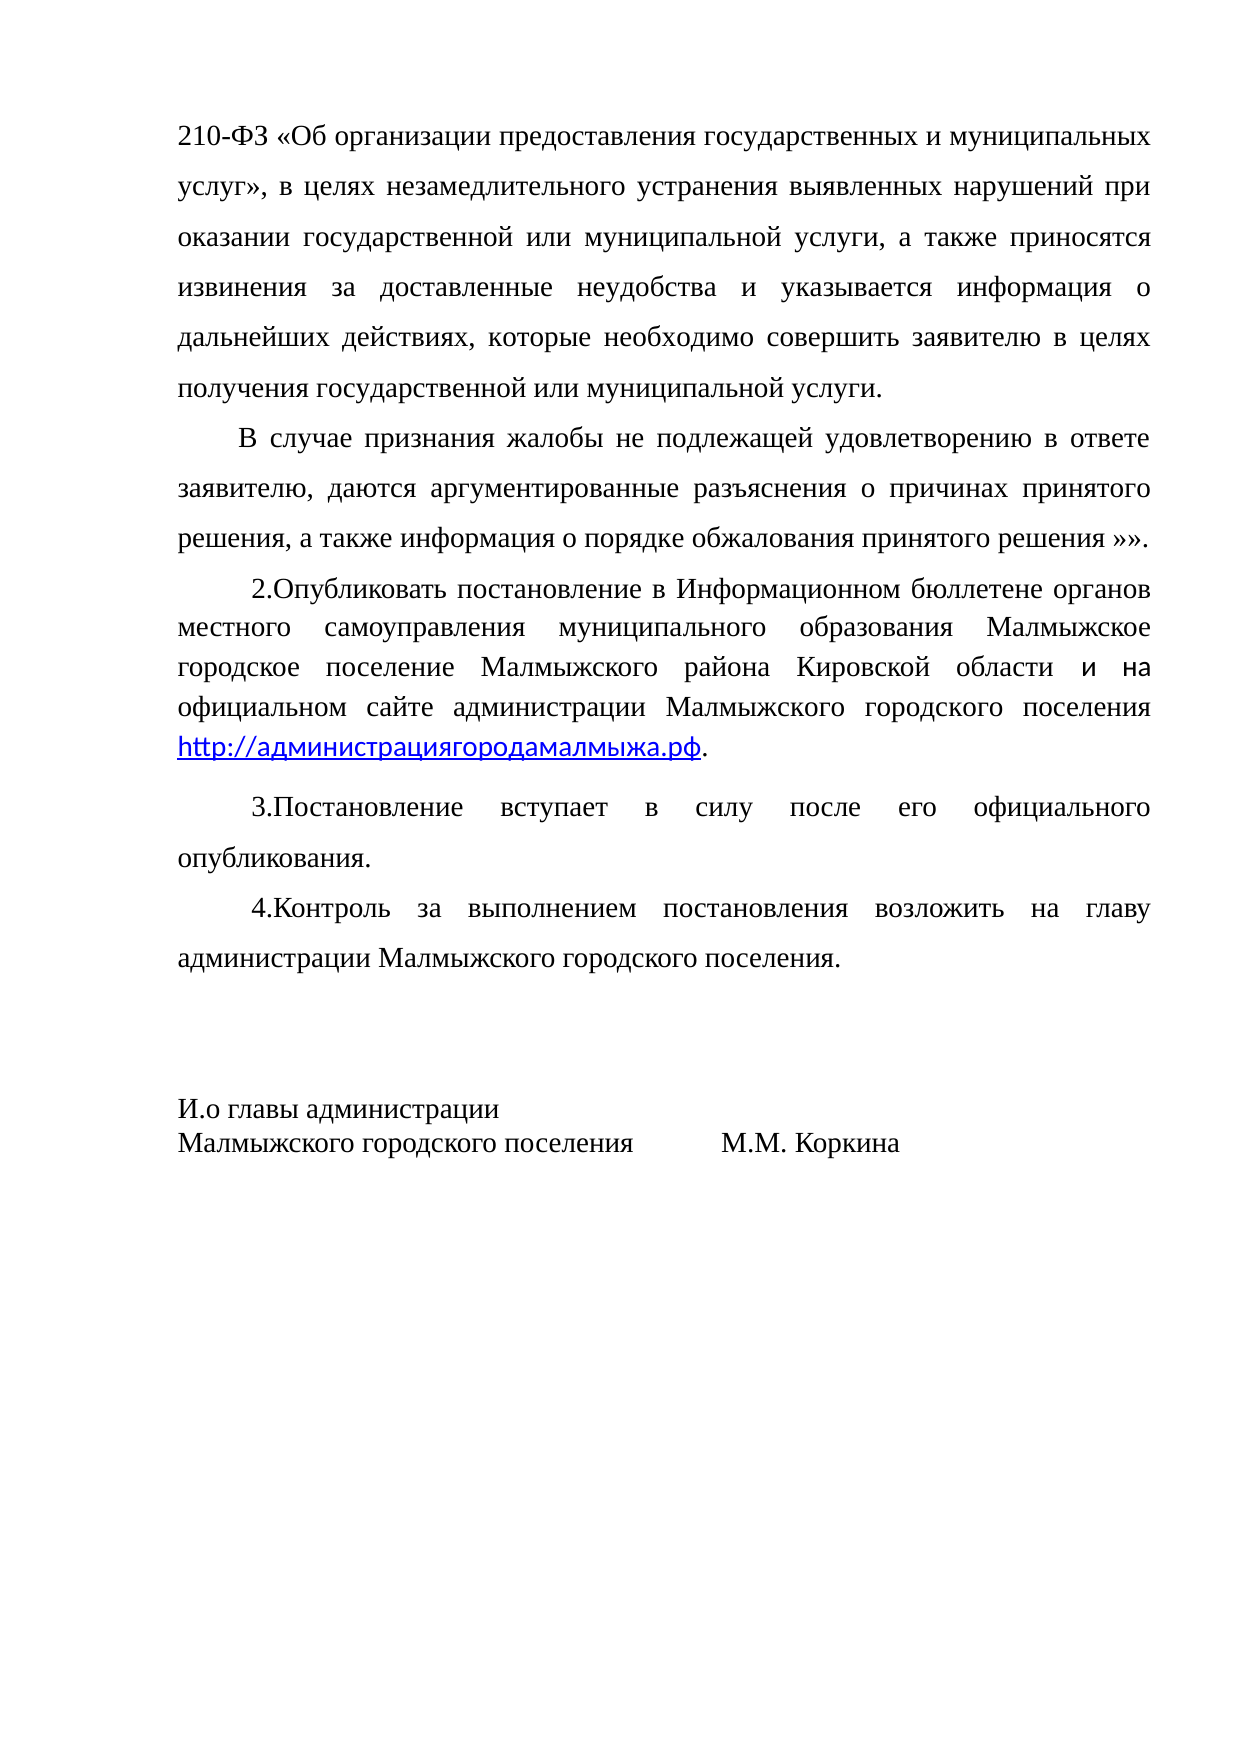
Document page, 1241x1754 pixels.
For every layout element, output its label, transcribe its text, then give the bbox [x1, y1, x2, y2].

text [177, 118, 1152, 403]
text И.о главы администрации [177, 1091, 1152, 1125]
text 4.Контроль за выполнением постановления возложить на главу администрации Малмыжского городского поселения. [177, 890, 1152, 974]
text 2.Опубликовать постановление в Информационном бюллетене органов местного самоуправления муниципального образования Малмыжское городское поселение Малмыжского района Кировской области и на официальном сайте администрации Малмыжского городского поселения http://администрациягородамалмыжа.рф. [177, 571, 1152, 763]
text Малмыжского городского поселения М.М. Коркина [177, 1125, 1152, 1158]
text В случае признания жалобы не подлежащей удовлетворению в ответе заявителю, даются аргументированные разъяснения о причинах принятого решения, а также информация о порядке обжалования принятого решения »». [177, 420, 1152, 554]
text 3.Постановление вступает в силу после его официального опубликования. [177, 789, 1152, 873]
